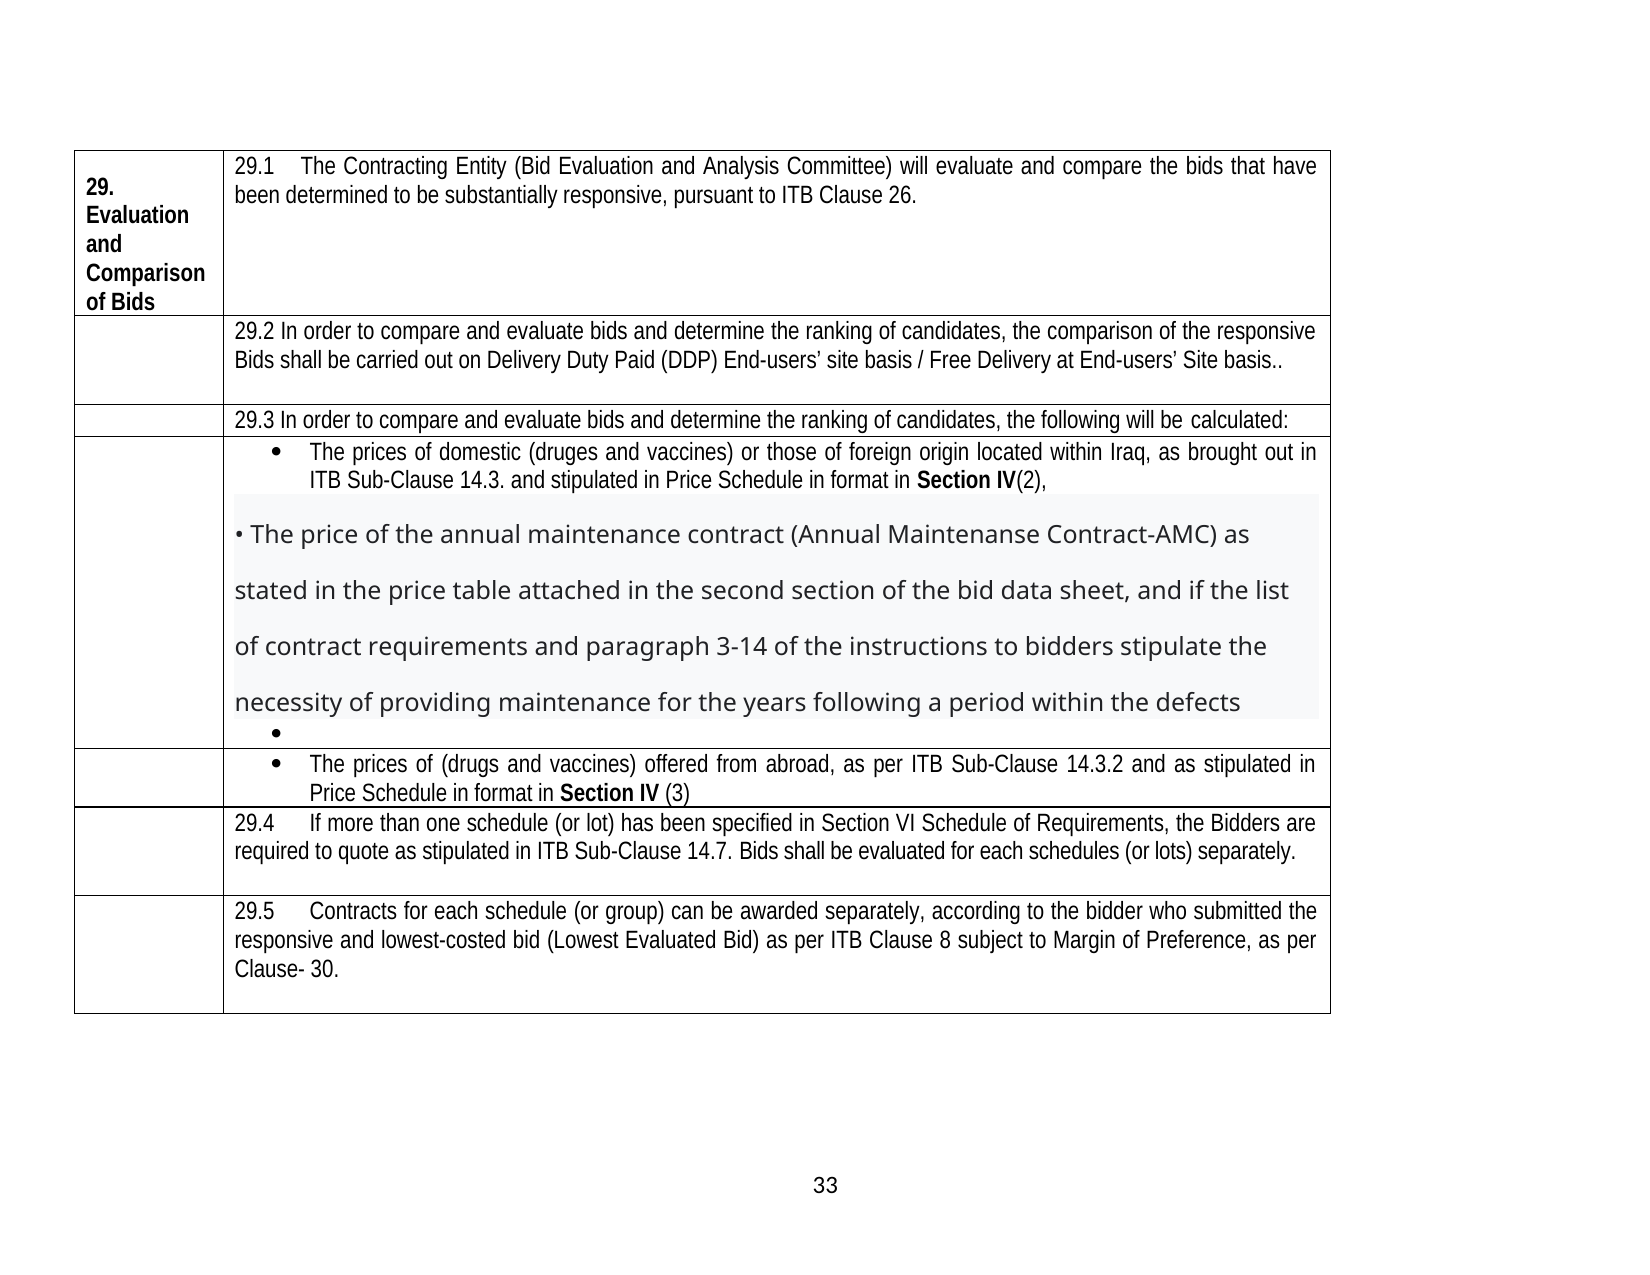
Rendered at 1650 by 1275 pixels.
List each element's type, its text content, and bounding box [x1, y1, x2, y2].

table_cell 29. Evaluation and Comparison of Bids [75, 151, 223, 315]
table_cell 29.2 In order to compare and evaluate bids and determine the ranking of candidates, the comparison of the responsive Bids shall be carried out on Delivery Duty Paid (DDP) End-users’ site basis / Free Delivery at End-users’ Site basis.. [224, 316, 1330, 404]
table_cell 29.1 The Contracting Entity (Bid Evaluation and Analysis Committee) will evaluate and compare the bids that have been determined to be substantially responsive, pursuant to ITB Clause 26. [224, 151, 1330, 315]
table_cell [75, 405, 223, 436]
table_cell [75, 808, 223, 895]
table_cell The prices of (drugs and vaccines) offered from abroad, as per ITB Sub-Clause 14.3.2 and as stipulated in Price Schedule in format in Section IV (3) [224, 749, 1330, 806]
table_cell 29.5 Contracts for each schedule (or group) can be awarded separately, according to the bidder who submitted the responsive and lowest-costed bid (Lowest Evaluated Bid) as per ITB Clause 8 subject to Margin of Preference, as per Clause- 30. [224, 896, 1330, 1013]
table_cell The prices of domestic (druges and vaccines) or those of foreign origin located within Iraq, as brought out in ITB Sub-Clause 14.3. and stipulated in Price Schedule in format in Section IV(2), • The price of the annual maintenance contract (Annual Maintenanse Contract-AMC) as stated in the price table attached in the second section of the bid data sheet, and if the list of contract requirements and paragraph 3-14 of the instructions to bidders stipulate the necessity of providing maintenance for the years following a period within the defects [224, 437, 1330, 748]
table_cell 29.3 In order to compare and evaluate bids and determine the ranking of candidates, the following will be calculated: [224, 405, 1330, 436]
table_cell [75, 896, 223, 1013]
table_cell [75, 749, 223, 806]
table_cell [75, 316, 223, 404]
table_cell 29.4 If more than one schedule (or lot) has been specified in Section VI Schedule of Requirements, the Bidders are required to quote as stipulated in ITB Sub-Clause 14.7. Bids shall be evaluated for each schedules (or lots) separately. [224, 808, 1330, 895]
table_cell [75, 437, 223, 748]
